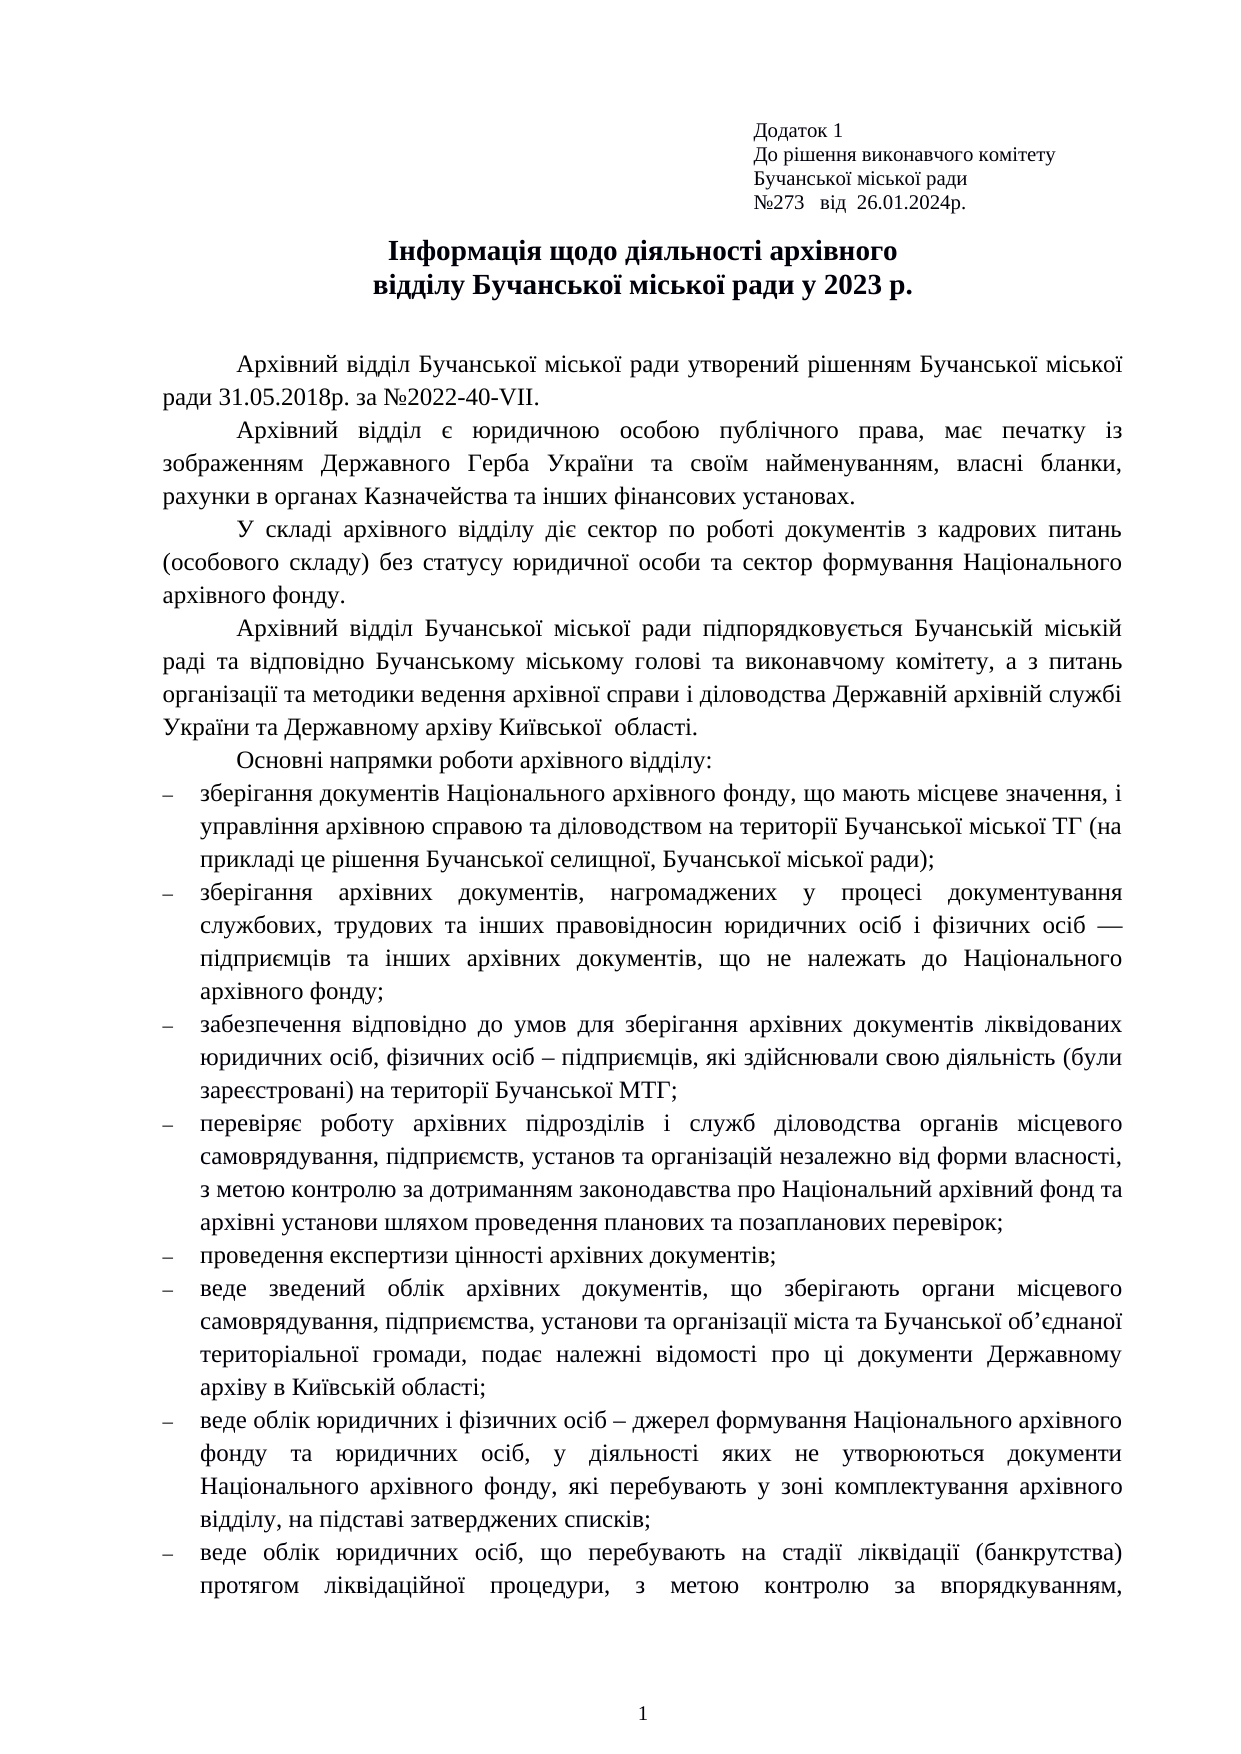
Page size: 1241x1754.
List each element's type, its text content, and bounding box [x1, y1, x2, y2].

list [162, 1537, 1123, 1599]
text №273 від 26.01.2024р. [753, 190, 1123, 214]
text У складі архівного відділу діє сектор по роботі документів з кадрових питань (особового складу) без статусу юридичної особи та сектор формування Національного архівного фонду. [162, 514, 1123, 609]
text Додаток 1 [753, 118, 1123, 142]
list зберігання документів Національного архівного фонду, що мають місцеве значення, і управління архівною справою та діловодством на території Бучанської міської ТГ (на прикладі це рішення Бучанської селищної, Бучанської міської ради); [162, 778, 1123, 873]
text Інформація щодо діяльності архівного [162, 233, 1123, 267]
list проведення експертизи цінності архівних документів; [162, 1240, 1123, 1269]
list веде зведений облік архівних документів, що зберігають органи місцевого самоврядування, підприємства, установи та організації міста та Бучанської об’єднаної територіальної громади, подає належні відомості про ці документи Державному архіву в Київській області; [162, 1273, 1123, 1401]
text Архівний відділ є юридичною особою публічного права, має печатку із зображенням Державного Герба України та своїм найменуванням, власні бланки, рахунки в органах Казначейства та інших фінансових установах. [162, 415, 1123, 509]
text До рішення виконавчого комітету Бучанської міської ради [753, 142, 1123, 190]
list зберігання архівних документів, нагромаджених у процесі документування службових, трудових та інших правовідносин юридичних осіб і фізичних осіб — підприємців та інших архівних документів, що не належать до Національного архівного фонду; [162, 877, 1123, 1005]
text Архівний відділ Бучанської міської ради утворений рішенням Бучанської міської ради 31.05.2018р. за №2022-40-VII. [162, 349, 1123, 411]
text відділу Бучанської міської ради у 2023 р. [162, 267, 1123, 301]
list забезпечення відповідно до умов для зберігання архівних документів ліквідованих юридичних осіб, фізичних осіб – підприємців, які здійснювали свою діяльність (були зареєстровані) на території Бучанської МТГ; [162, 1009, 1123, 1104]
text Архівний відділ Бучанської міської ради підпорядковується Бучанській міській раді та відповідно Бучанському міському голові та виконавчому комітету, а з питань організації та методики ведення архівної справи і діловодства Державній архівній службі України та Державному архіву Київської області. [162, 613, 1123, 741]
text Основні напрямки роботи архівного відділу: [162, 745, 1123, 774]
list веде облік юридичних і фізичних осіб – джерел формування Національного архівного фонду та юридичних осіб, у діяльності яких не утворюються документи Національного архівного фонду, які перебувають у зоні комплектування архівного відділу, на підставі затверджених списків; [162, 1405, 1123, 1533]
list перевіряє роботу архівних підрозділів і служб діловодства органів місцевого самоврядування, підприємств, установ та організацій незалежно від форми власності, з метою контролю за дотриманням законодавства про Національний архівний фонд та архівні установи шляхом проведення планових та позапланових перевірок; [162, 1108, 1123, 1236]
